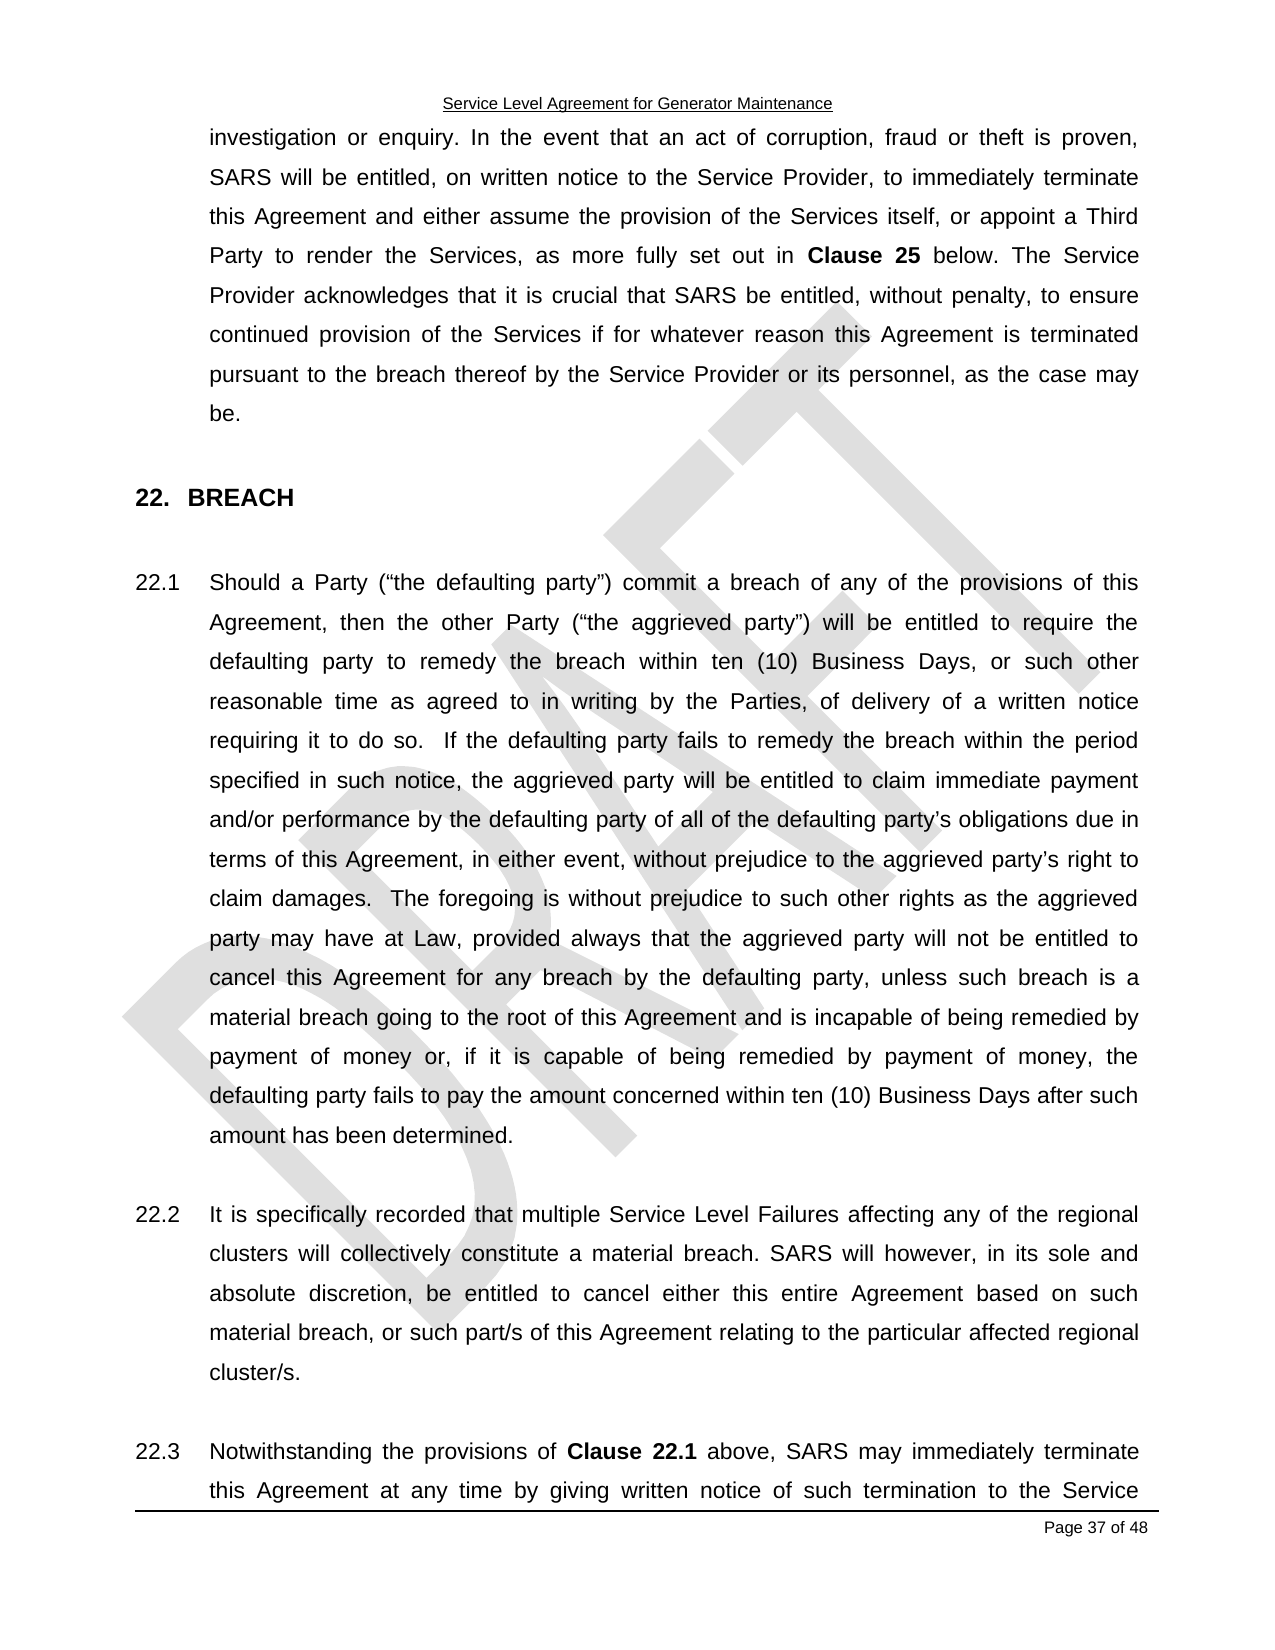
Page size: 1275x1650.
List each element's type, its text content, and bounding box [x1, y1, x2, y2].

subtitle BREACH [135, 483, 1140, 512]
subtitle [135, 124, 1140, 427]
subtitle Should a Party (“the defaulting party”) commit a breach of any of the provisions of this Agreement, then the other Party (“the aggrieved party”) will be entitled to require the defaulting party to remedy the breach within ten (10) Business Days, or such other reasonable time as agreed to in writing by the Parties, of delivery of a written notice requiring it to do so. If the defaulting party fails to remedy the breach within the period specified in such notice, the aggrieved party will be entitled to claim immediate payment and/or performance by the defaulting party of all of the defaulting party’s obligations due in terms of this Agreement, in either event, without prejudice to the aggrieved party’s right to claim damages. The foregoing is without prejudice to such other rights as the aggrieved party may have at Law, provided always that the aggrieved party will not be entitled to cancel this Agreement for any breach by the defaulting party, unless such breach is a material breach going to the root of this Agreement and is incapable of being remedied by payment of money or, if it is capable of being remedied by payment of money, the defaulting party fails to pay the amount concerned within ten (10) Business Days after such amount has been determined. [135, 569, 1140, 1148]
subtitle It is specifically recorded that multiple Service Level Failures affecting any of the regional clusters will collectively constitute a material breach. SARS will however, in its sole and absolute discretion, be entitled to cancel either this entire Agreement based on such material breach, or such part/s of this Agreement relating to the particular affected regional cluster/s. [135, 1201, 1140, 1385]
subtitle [135, 1438, 1140, 1504]
